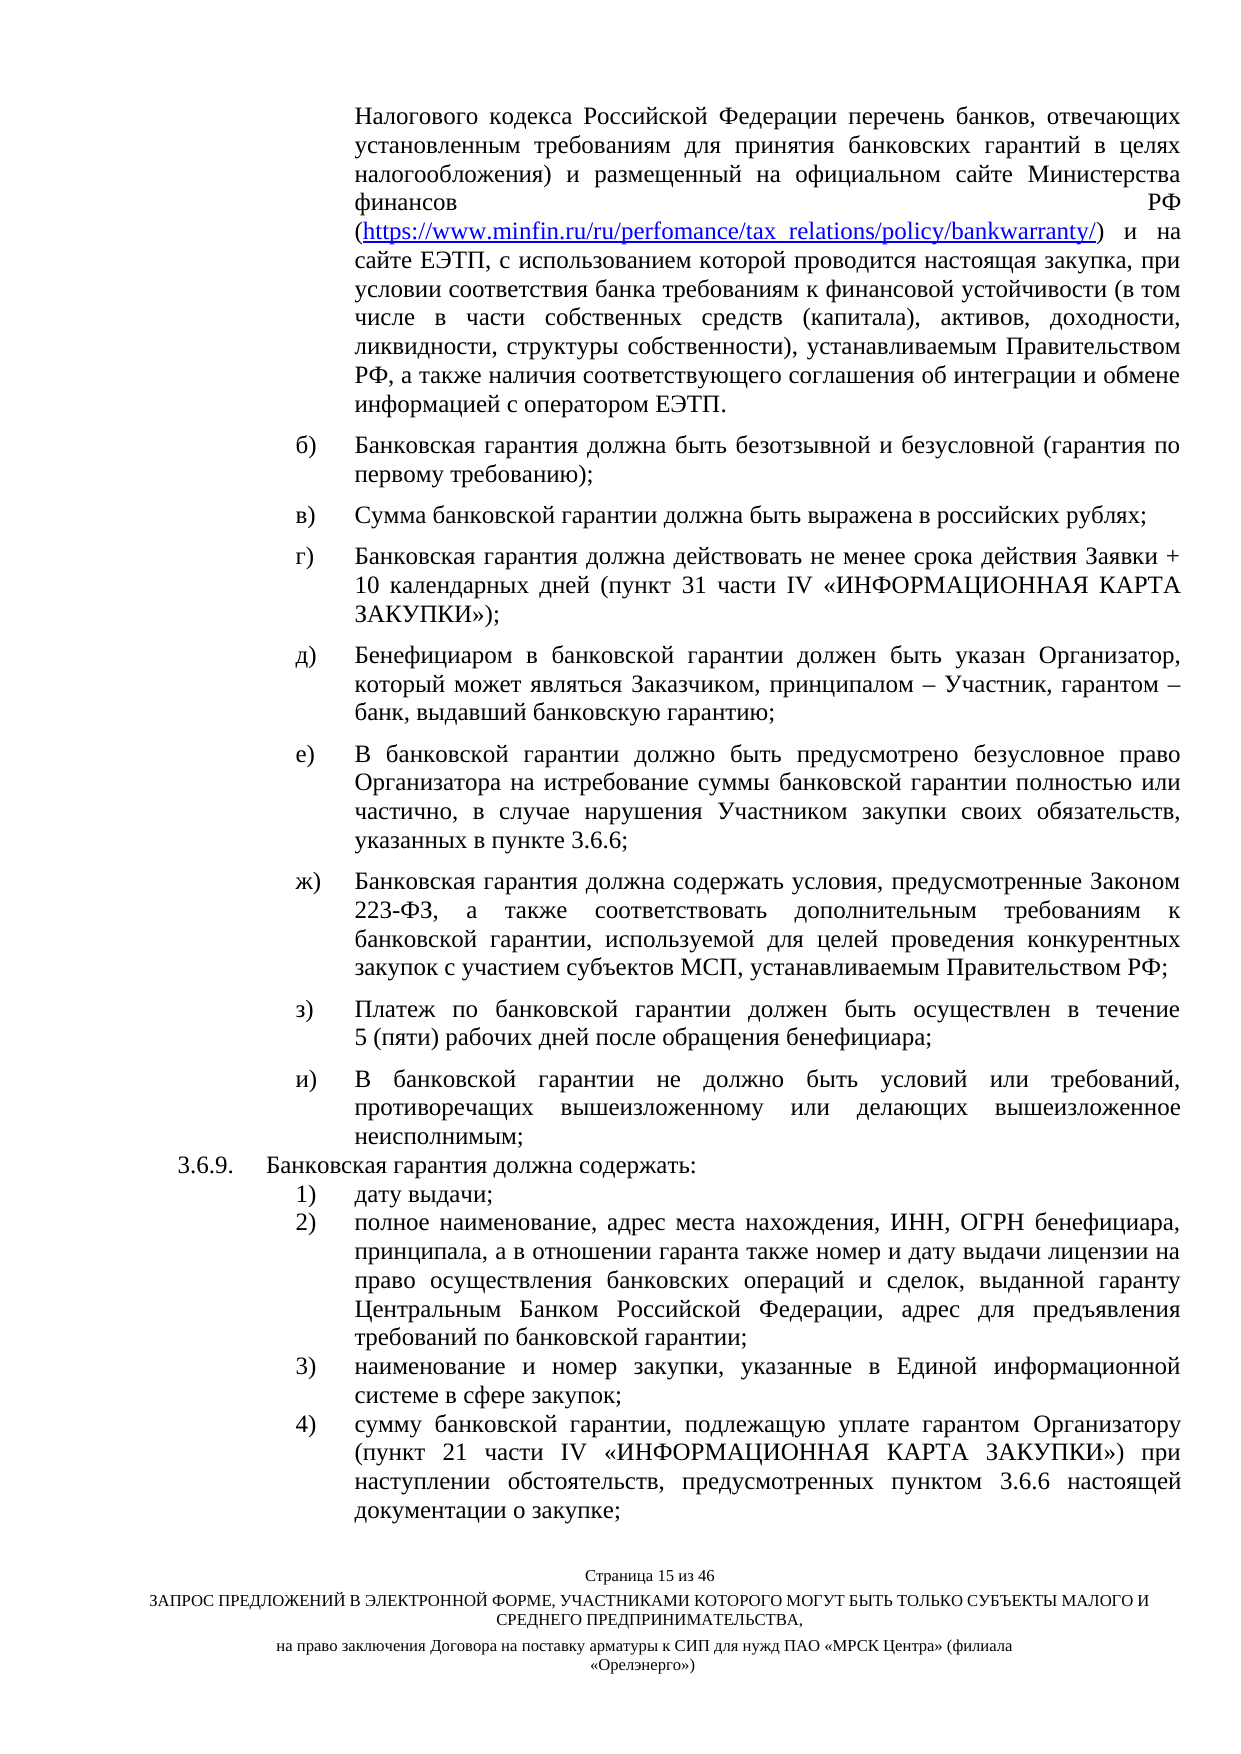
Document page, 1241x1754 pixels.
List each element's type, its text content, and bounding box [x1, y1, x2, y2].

list Сумма банковской гарантии должна быть выражена в российских рублях; [295, 500, 1181, 529]
list Бенефициаром в банковской гарантии должен быть указан Организатор, который может являться Заказчиком, принципалом – Участник, гарантом – банк, выдавший банковскую гарантию; [295, 640, 1181, 726]
list Банковская гарантия должна действовать не менее срока действия Заявки + 10 календарных дней (пункт 31 части IV «ИНФОРМАЦИОННАЯ КАРТА ЗАКУПКИ»); [295, 541, 1181, 627]
list дату выдачи; [295, 1179, 1181, 1207]
list сумму банковской гарантии, подлежащую уплате гарантом Организатору (пункт 21 части IV «ИНФОРМАЦИОННАЯ КАРТА ЗАКУПКИ») при наступлении обстоятельств, предусмотренных пунктом 3.6.6 настоящей документации о закупке; [295, 1409, 1181, 1524]
list В банковской гарантии не должно быть условий или требований, противоречащих вышеизложенному или делающих вышеизложенное неисполнимым; [295, 1064, 1181, 1150]
list полное наименование, адрес места нахождения, ИНН, ОГРН бенефициара, принципала, а в отношении гаранта также номер и дату выдачи лицензии на право осуществления банковских операций и сделок, выданной гаранту Центральным Банком Российской Федерации, адрес для предъявления требований по банковской гарантии; [295, 1207, 1181, 1351]
list Банковская гарантия должна быть безотзывной и безусловной (гарантия по первому требованию); [295, 430, 1181, 487]
list В банковской гарантии должно быть предусмотрено безусловное право Организатора на истребование суммы банковской гарантии полностью или частично, в случае нарушения Участником закупки своих обязательств, указанных в пункте 3.6.6; [295, 739, 1181, 854]
list Платеж по банковской гарантии должен быть осуществлен в течение 5 (пяти) рабочих дней после обращения бенефициара; [295, 994, 1181, 1051]
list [295, 101, 1181, 417]
list Банковская гарантия должна содержать условия, предусмотренные Законом 223-ФЗ, а также соответствовать дополнительным требованиям к банковской гарантии, используемой для целей проведения конкурентных закупок с участием субъектов МСП, устанавливаемым Правительством РФ; [295, 866, 1181, 981]
list наименование и номер закупки, указанные в Единой информационной системе в сфере закупок; [295, 1351, 1181, 1409]
subtitle Банковская гарантия должна содержать: [118, 1150, 1181, 1179]
